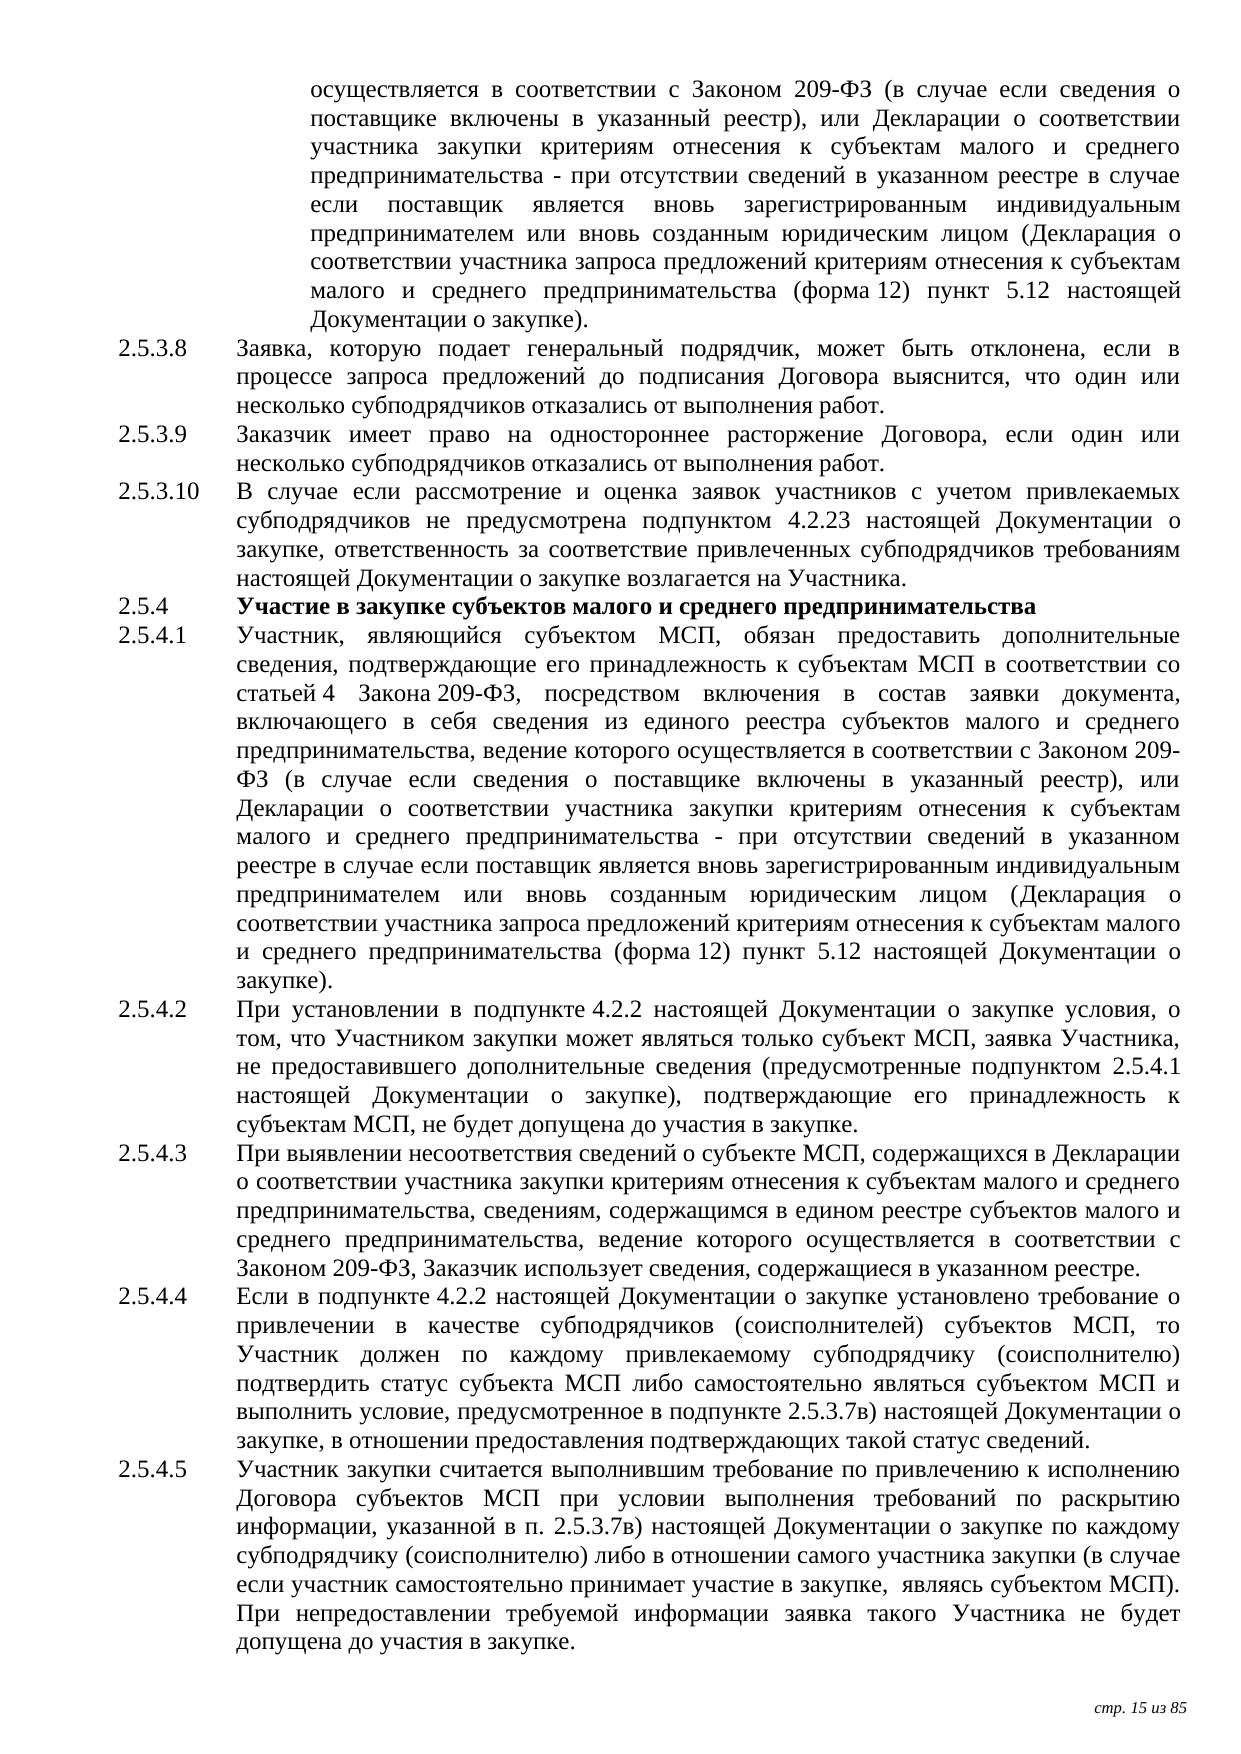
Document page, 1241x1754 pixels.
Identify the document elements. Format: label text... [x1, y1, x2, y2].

text Заявка, которую подает генеральный подрядчик, может быть отклонена, если в процессе запроса предложений до подписания Договора выяснится, что один или несколько субподрядчиков отказались от выполнения работ. [118, 333, 1181, 419]
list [251, 74, 1181, 333]
text При выявлении несоответствия сведений о субъекте МСП, содержащихся в Декларации о соответствии участника закупки критериям отнесения к субъектам малого и среднего предпринимательства, сведениям, содержащимся в едином реестре субъектов малого и среднего предпринимательства, ведение которого осуществляется в соответствии с Законом 209-ФЗ, Заказчик использует сведения, содержащиеся в указанном реестре. [118, 1138, 1181, 1281]
text Заказчик имеет право на одностороннее расторжение Договора, если один или несколько субподрядчиков отказались от выполнения работ. [118, 419, 1181, 476]
list Участие в закупке субъектов малого и среднего предпринимательства [118, 591, 1181, 620]
text Участник, являющийся субъектом МСП, обязан предоставить дополнительные сведения, подтверждающие его принадлежность к субъектам МСП в соответствии со статьей 4 Закона 209-ФЗ, посредством включения в состав заявки документа, включающего в себя сведения из единого реестра субъектов малого и среднего предпринимательства, ведение которого осуществляется в соответствии с Законом 209-ФЗ (в случае если сведения о поставщике включены в указанный реестр), или Декларации о соответствии участника закупки критериям отнесения к субъектам малого и среднего предпринимательства - при отсутствии сведений в указанном реестре в случае если поставщик является вновь зарегистрированным индивидуальным предпринимателем или вновь созданным юридическим лицом (Декларация о соответствии участника запроса предложений критериям отнесения к субъектам малого и среднего предпринимательства (форма 12) пункт 5.12 настоящей Документации о закупке). [118, 620, 1181, 994]
text В случае если рассмотрение и оценка заявок участников с учетом привлекаемых субподрядчиков не предусмотрена подпунктом 4.2.23 настоящей Документации о закупке, ответственность за соответствие привлеченных субподрядчиков требованиям настоящей Документации о закупке возлагается на Участника. [118, 476, 1181, 591]
text Если в подпункте 4.2.2 настоящей Документации о закупке установлено требование о привлечении в качестве субподрядчиков (соисполнителей) субъектов МСП, то Участник должен по каждому привлекаемому субподрядчику (соисполнителю) подтвердить статус субъекта МСП либо самостоятельно являться субъектом МСП и выполнить условие, предусмотренное в подпункте 2.5.3.7в) настоящей Документации о закупке, в отношении предоставления подтверждающих такой статус сведений. [118, 1281, 1181, 1454]
text Участник закупки считается выполнившим требование по привлечению к исполнению Договора субъектов МСП при условии выполнения требований по раскрытию информации, указанной в п. 2.5.3.7в) настоящей Документации о закупке по каждому субподрядчику (соисполнителю) либо в отношении самого участника закупки (в случае если участник самостоятельно принимает участие в закупке, являясь субъектом МСП). При непредоставлении требуемой информации заявка такого Участника не будет допущена до участия в закупке. [118, 1454, 1181, 1655]
text При установлении в подпункте 4.2.2 настоящей Документации о закупке условия, о том, что Участником закупки может являться только субъект МСП, заявка Участника, не предоставившего дополнительные сведения (предусмотренные подпунктом 2.5.4.1 настоящей Документации о закупке), подтверждающие его принадлежность к субъектам МСП, не будет допущена до участия в закупке. [118, 994, 1181, 1138]
